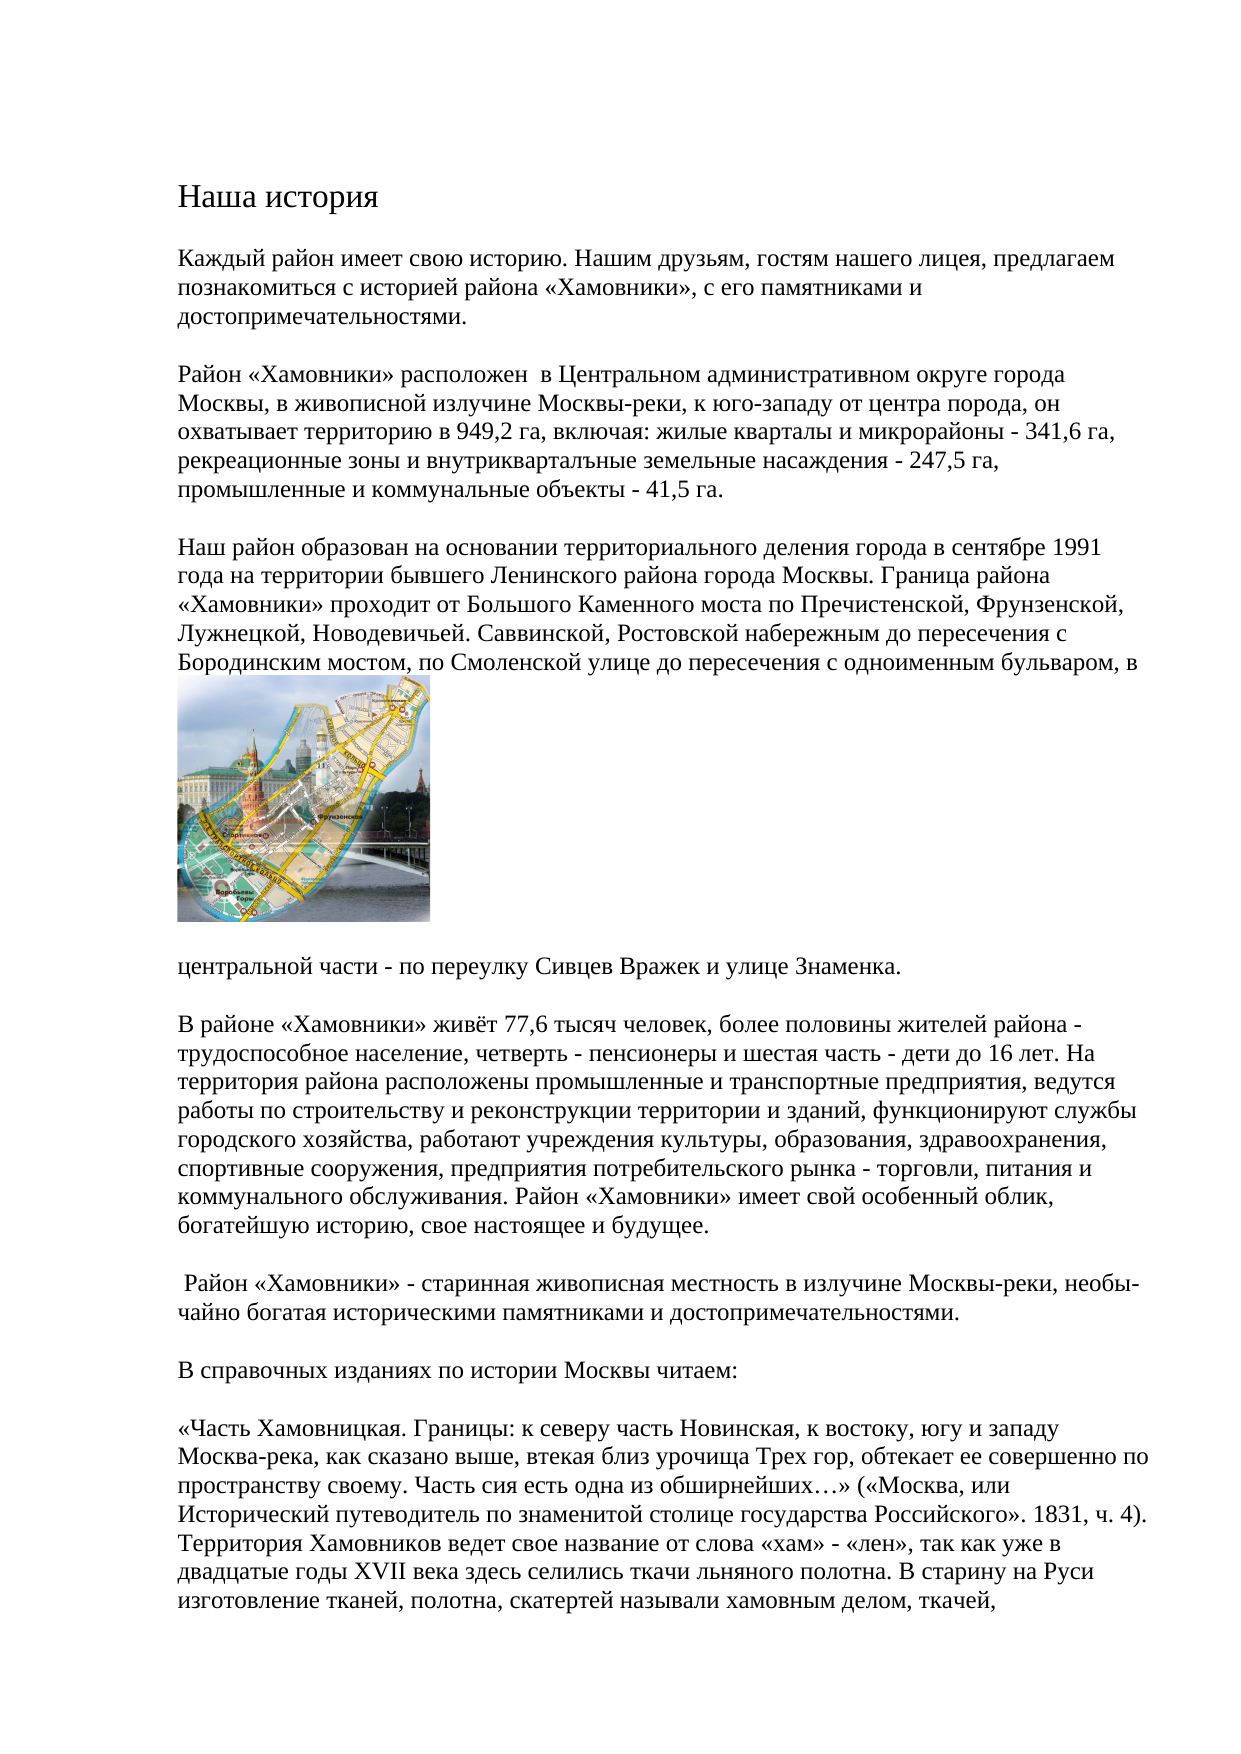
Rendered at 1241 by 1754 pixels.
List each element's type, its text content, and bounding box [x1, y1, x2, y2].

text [177, 1413, 1152, 1614]
text В районе «Хамовники» живёт 77,6 тысяч человек, более половины жителей района -трудоспособное население, четверть - пенсионеры и шестая часть - дети до 16 лет. На территория района расположены промышленные и транспортные предприятия, ведутся работы по строительству и реконструкции территории и зданий, функционируют службы городского хозяйства, работают учреждения культуры, образования, здравоохранения, спортивные сооружения, предприятия потребительского рынка - торговли, питания и коммунального обслуживания. Район «Хамовники» имеет свой особенный облик, богатейшую историю, свое настоящее и будущее. [177, 1009, 1152, 1239]
text Наша история [177, 176, 1152, 214]
picture [177, 675, 431, 922]
text Наш район образован на основании территориального деления города в сентябре 1991 года на территории бывшего Ленинского района города Москвы. Граница района «Хамовники» проходит от Большого Каменного моста по Пречистенской, Фрунзенской, Лужнецкой, Новодевичьей. Саввинской, Ростовской набережным до пересечения с Бородинским мостом, по Смоленской улице до пересечения с одноименным бульваром, в [177, 532, 1152, 922]
text Район «Хамовники» - старинная живописная местность в излучине Москвы-реки, необы-чайно богатая историческими памятниками и достопримечательностями. [177, 1268, 1152, 1326]
text центральной части - по переулку Сивцев Вражек и улице Знаменка. [177, 951, 1152, 980]
text В справочных изданиях по истории Москвы читаем: [177, 1355, 1152, 1383]
text Район «Хамовники» расположен в Центральном административном округе города Москвы, в живописной излучине Москвы-реки, к юго-западу от центра порода, он охватывает территорию в 949,2 га, включая: жилые кварталы и микрорайоны - 341,6 га, рекреационные зоны и внутрикварталъные земельные насаждения - 247,5 га, промышленные и коммунальные объекты - 41,5 га. [177, 359, 1152, 503]
text Каждый район имеет свою историю. Нашим друзьям, гостям нашего лицея, предлагаем познакомиться с историей района «Хамовники», с его памятниками и достопримечательностями. [177, 243, 1152, 330]
